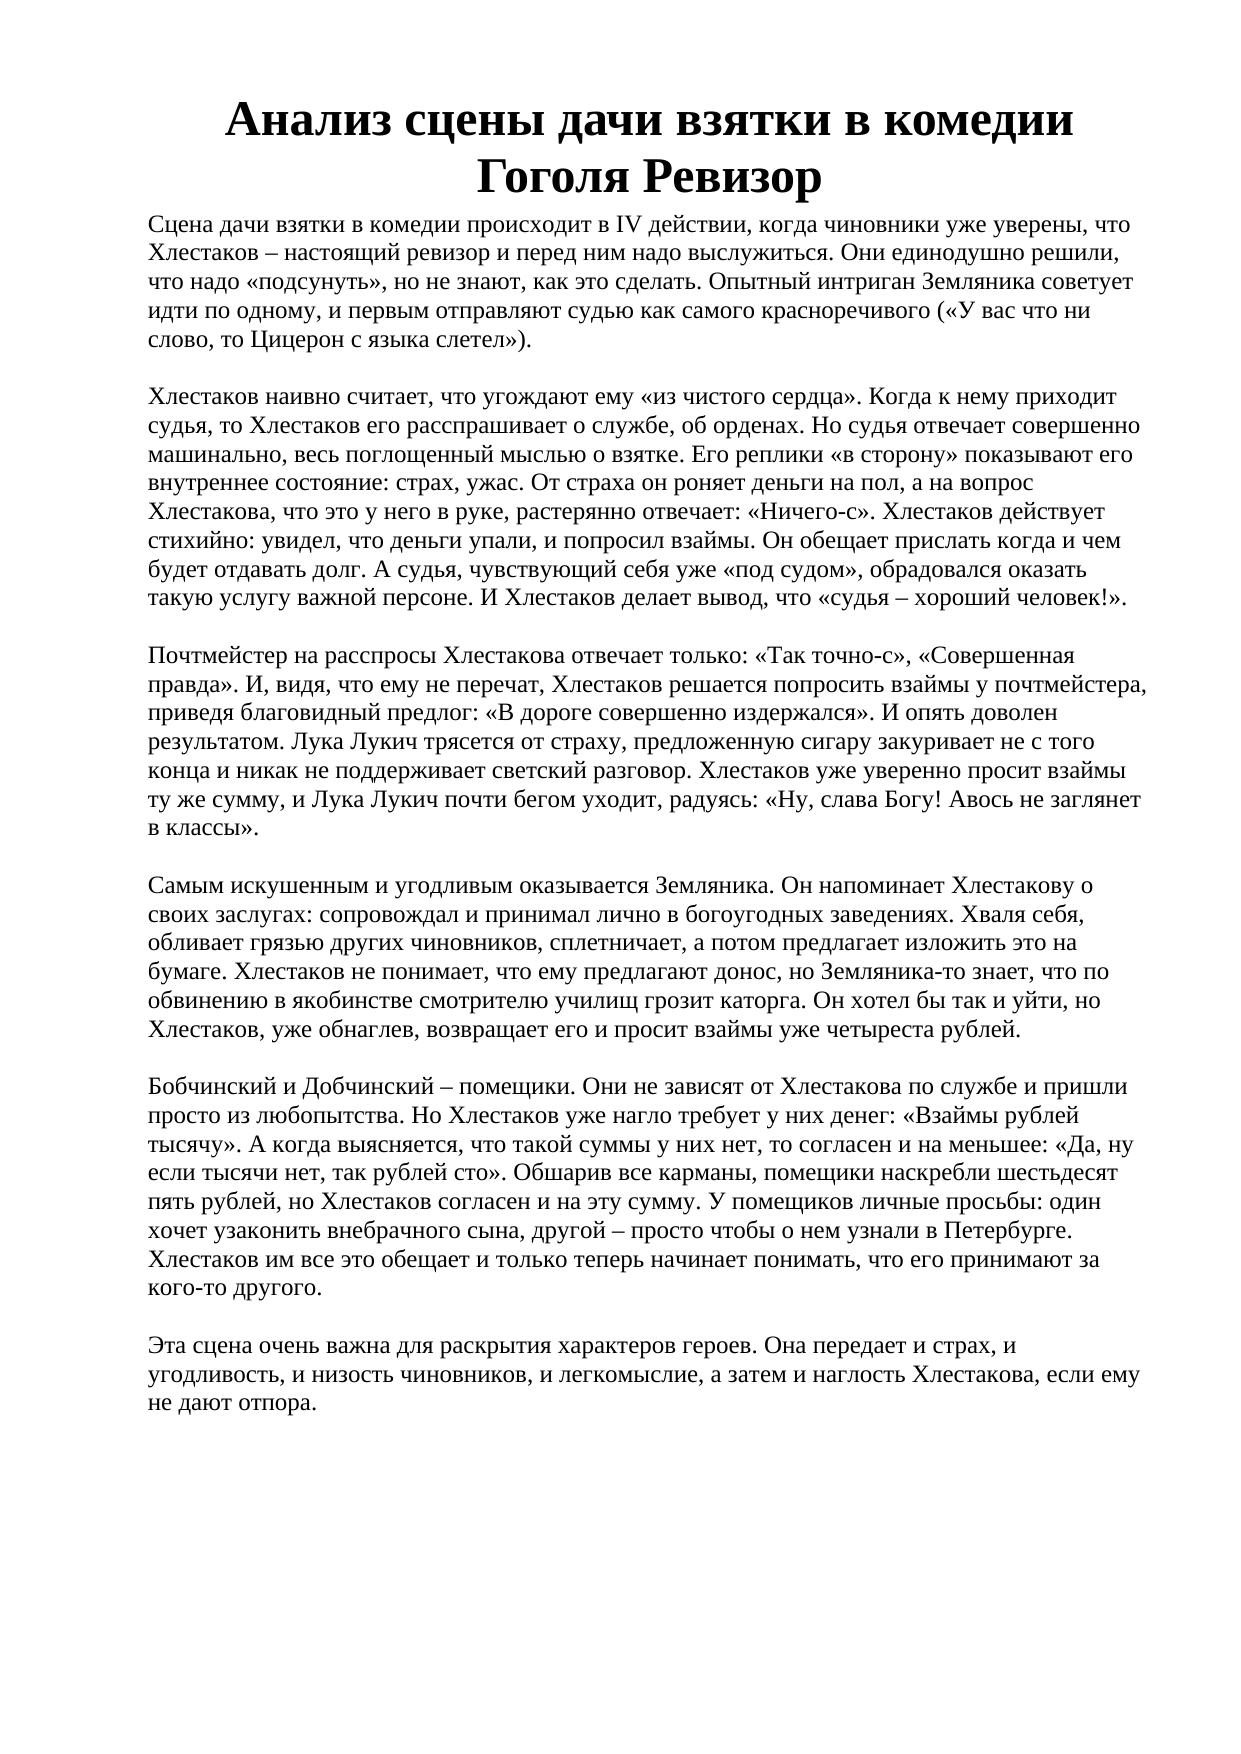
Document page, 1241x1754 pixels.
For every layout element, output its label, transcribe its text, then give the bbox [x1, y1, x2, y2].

subtitle Анализ сцены дачи взятки в комедии Гоголя Ревизор [148, 88, 1152, 203]
text Сцена дачи взятки в комедии происходит в IV действии, когда чиновники уже уверены, что Хлестаков – настоящий ревизор и перед ним надо выслужиться. Они единодушно решили, что надо «подсунуть», но не знают, как это сделать. Опытный интриган Земляника советует идти по одному, и первым отправляют судью как самого красноречивого («У вас что ни слово, то Цицерон с языка слетел»). Хлестаков наивно считает, что угождают ему «из чистого сердца». Когда к нему приходит судья, то Хлестаков его расспрашивает о службе, об орденах. Но судья отвечает совершенно машинально, весь поглощенный мыслью о взятке. Его реплики «в сторону» показывают его внутреннее состояние: страх, ужас. От страха он роняет деньги на пол, а на вопрос Хлестакова, что это у него в руке, растерянно отвечает: «Ничего-с». Хлестаков действует стихийно: увидел, что деньги упали, и попросил взаймы. Он обещает прислать когда и чем будет отдавать долг. А судья, чувствующий себя уже «под судом», обрадовался оказать такую услугу важной персоне. И Хлестаков делает вывод, что «судья – хороший человек!». Почтмейстер на расспросы Хлестакова отвечает только: «Так точно-с», «Совершенная правда». И, видя, что ему не перечат, Хлестаков решается попросить взаймы у почтмейстера, приведя благовидный предлог: «В дороге совершенно издержался». И опять доволен результатом. Лука Лукич трясется от страху, предложенную сигару закуривает не с того конца и никак не поддерживает светский разговор. Хлестаков уже уверенно просит взаймы ту же сумму, и Лука Лукич почти бегом уходит, радуясь: «Ну, слава Богу! Авось не заглянет в классы». Самым искушенным и угодливым оказывается Земляника. Он напоминает Хлестакову о своих заслугах: сопровождал и принимал лично в богоугодных заведениях. Хваля себя, обливает грязью других чиновников, сплетничает, а потом предлагает изложить это на бумаге. Хлестаков не понимает, что ему предлагают донос, но Земляника-то знает, что по обвинению в якобинстве смотрителю училищ грозит каторга. Он хотел бы так и уйти, но Хлестаков, уже обнаглев, возвращает его и просит взаймы уже четыреста рублей. Бобчинский и Добчинский – помещики. Они не зависят от Хлестакова по службе и пришли просто из любопытства. Но Хлестаков уже нагло требует у них денег: «Взаймы рублей тысячу». А когда выясняется, что такой суммы у них нет, то согласен и на меньшее: «Да, ну если тысячи нет, так рублей сто». Обшарив все карманы, помещики наскребли шестьдесят пять рублей, но Хлестаков согласен и на эту сумму. У помещиков личные просьбы: один хочет узаконить внебрачного сына, другой – просто чтобы о нем узнали в Петербурге. Хлестаков им все это обещает и только теперь начинает понимать, что его принимают за кого-то другого. Эта сцена очень важна для раскрытия характеров героев. Она передает и страх, и угодливость, и низость чиновников, и легкомыслие, а затем и наглость Хлестакова, если ему не дают отпора. [148, 209, 1152, 1416]
